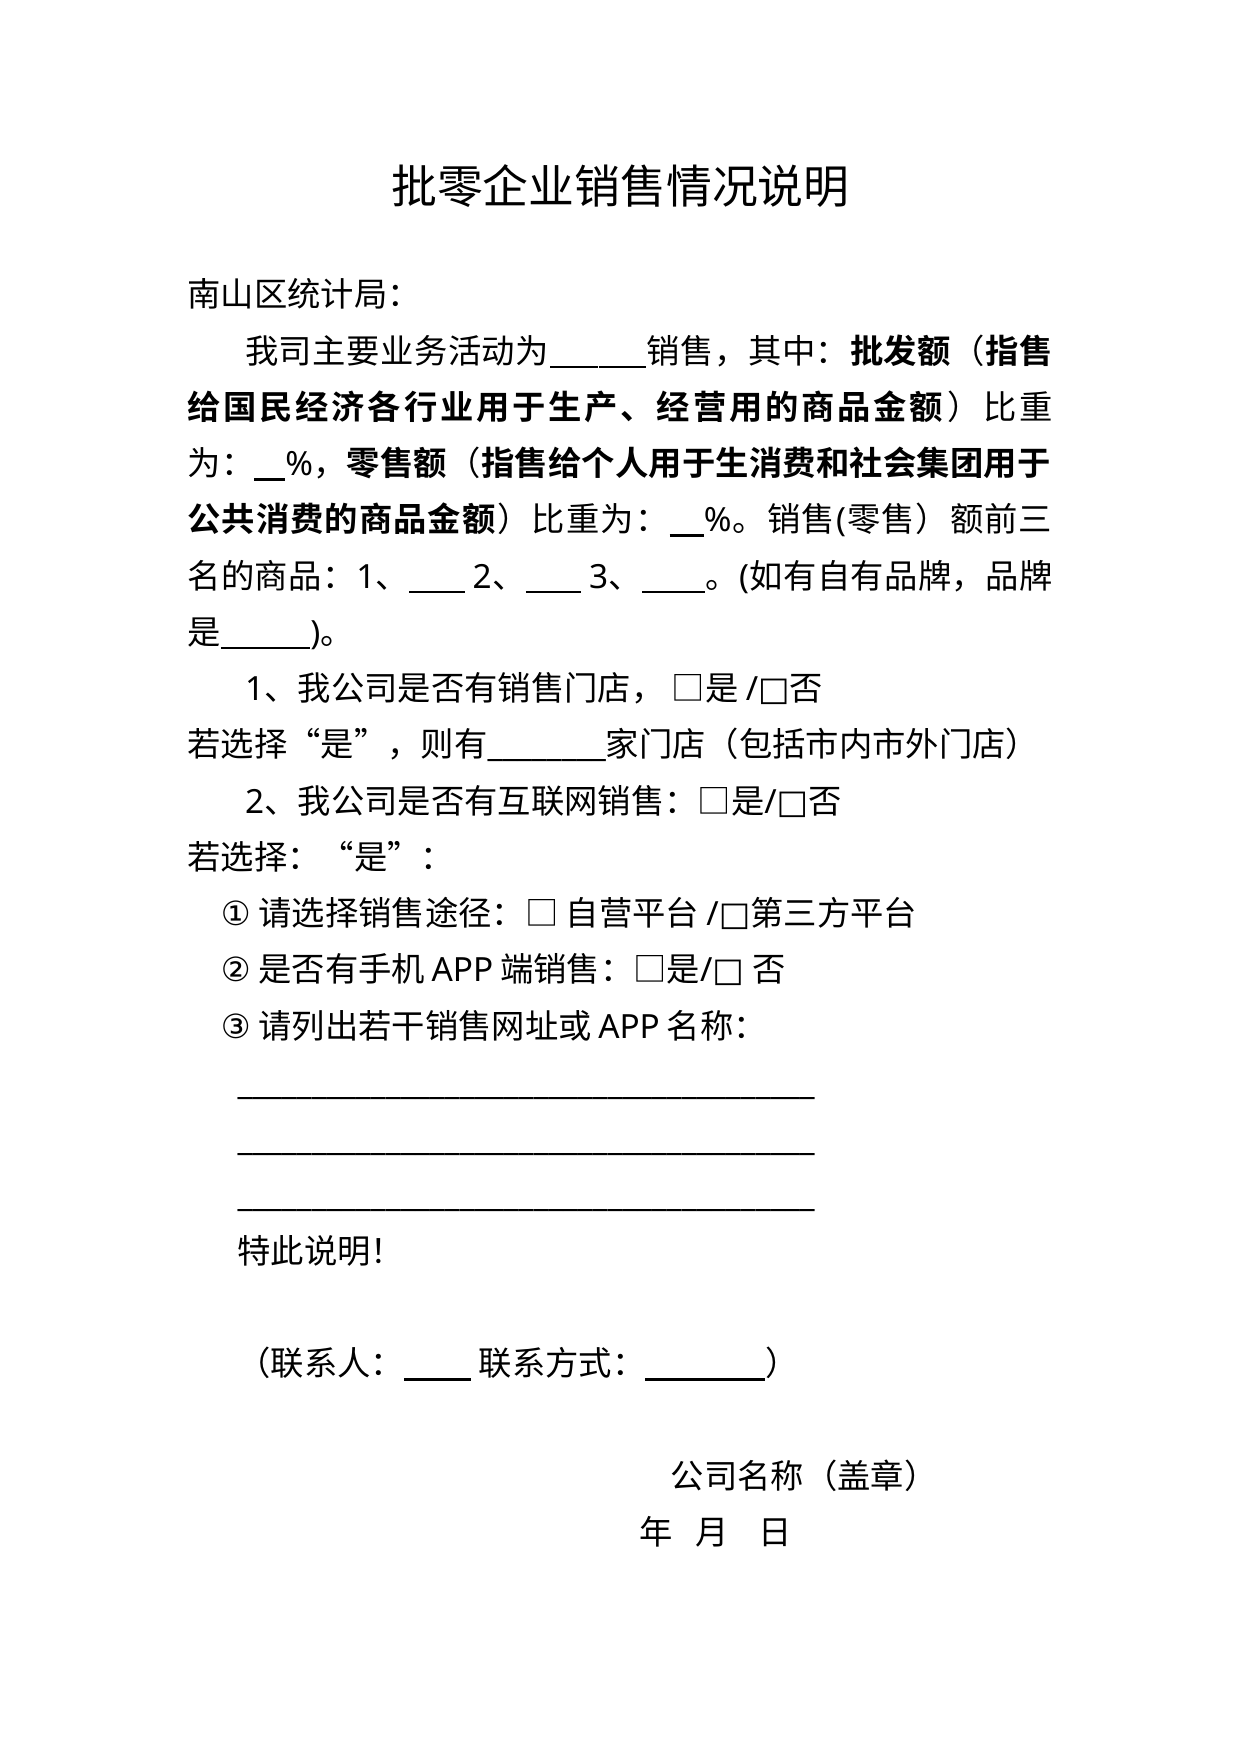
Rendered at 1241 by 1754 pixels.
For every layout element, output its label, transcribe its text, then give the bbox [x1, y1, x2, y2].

text （联系人： 联系方式： ） [187, 1331, 1053, 1387]
list 请列出若干销售网址或APP名称： [221, 993, 1053, 1049]
text _______________________________________ [187, 1162, 1053, 1218]
text 1、我公司是否有销售门店， □是 /□否 [187, 656, 1053, 712]
text 若选择“是”，则有________家门店（包括市内市外门店） [187, 712, 1053, 768]
text 南山区统计局： [187, 262, 1053, 318]
list 请选择销售途径：□ 自营平台 /□第三方平台 [221, 881, 1053, 937]
text 年 月 日 [187, 1499, 1053, 1556]
text _______________________________________ [187, 1106, 1053, 1162]
text 公司名称（盖章） [187, 1443, 1053, 1499]
text 我司主要业务活动为 销售，其中：批发额（指售给国民经济各行业用于生产、经营用的商品金额）比重为： %，零售额（指售给个人用于生消费和社会集团用于公共消费的商品金额）比重为： %。销售(零售）额前三名的商品：1、 2、 3、 。(如有自有品牌，品牌是 )。 [187, 318, 1053, 656]
text 2、我公司是否有互联网销售：□是/□否 [187, 768, 1053, 824]
list 是否有手机APP端销售：□是/□ 否 [221, 937, 1053, 993]
text 批零企业销售情况说明 [187, 150, 1053, 216]
text 特此说明！ [187, 1218, 1053, 1274]
text _______________________________________ [187, 1049, 1053, 1106]
text 若选择：“是”： [187, 824, 1053, 881]
